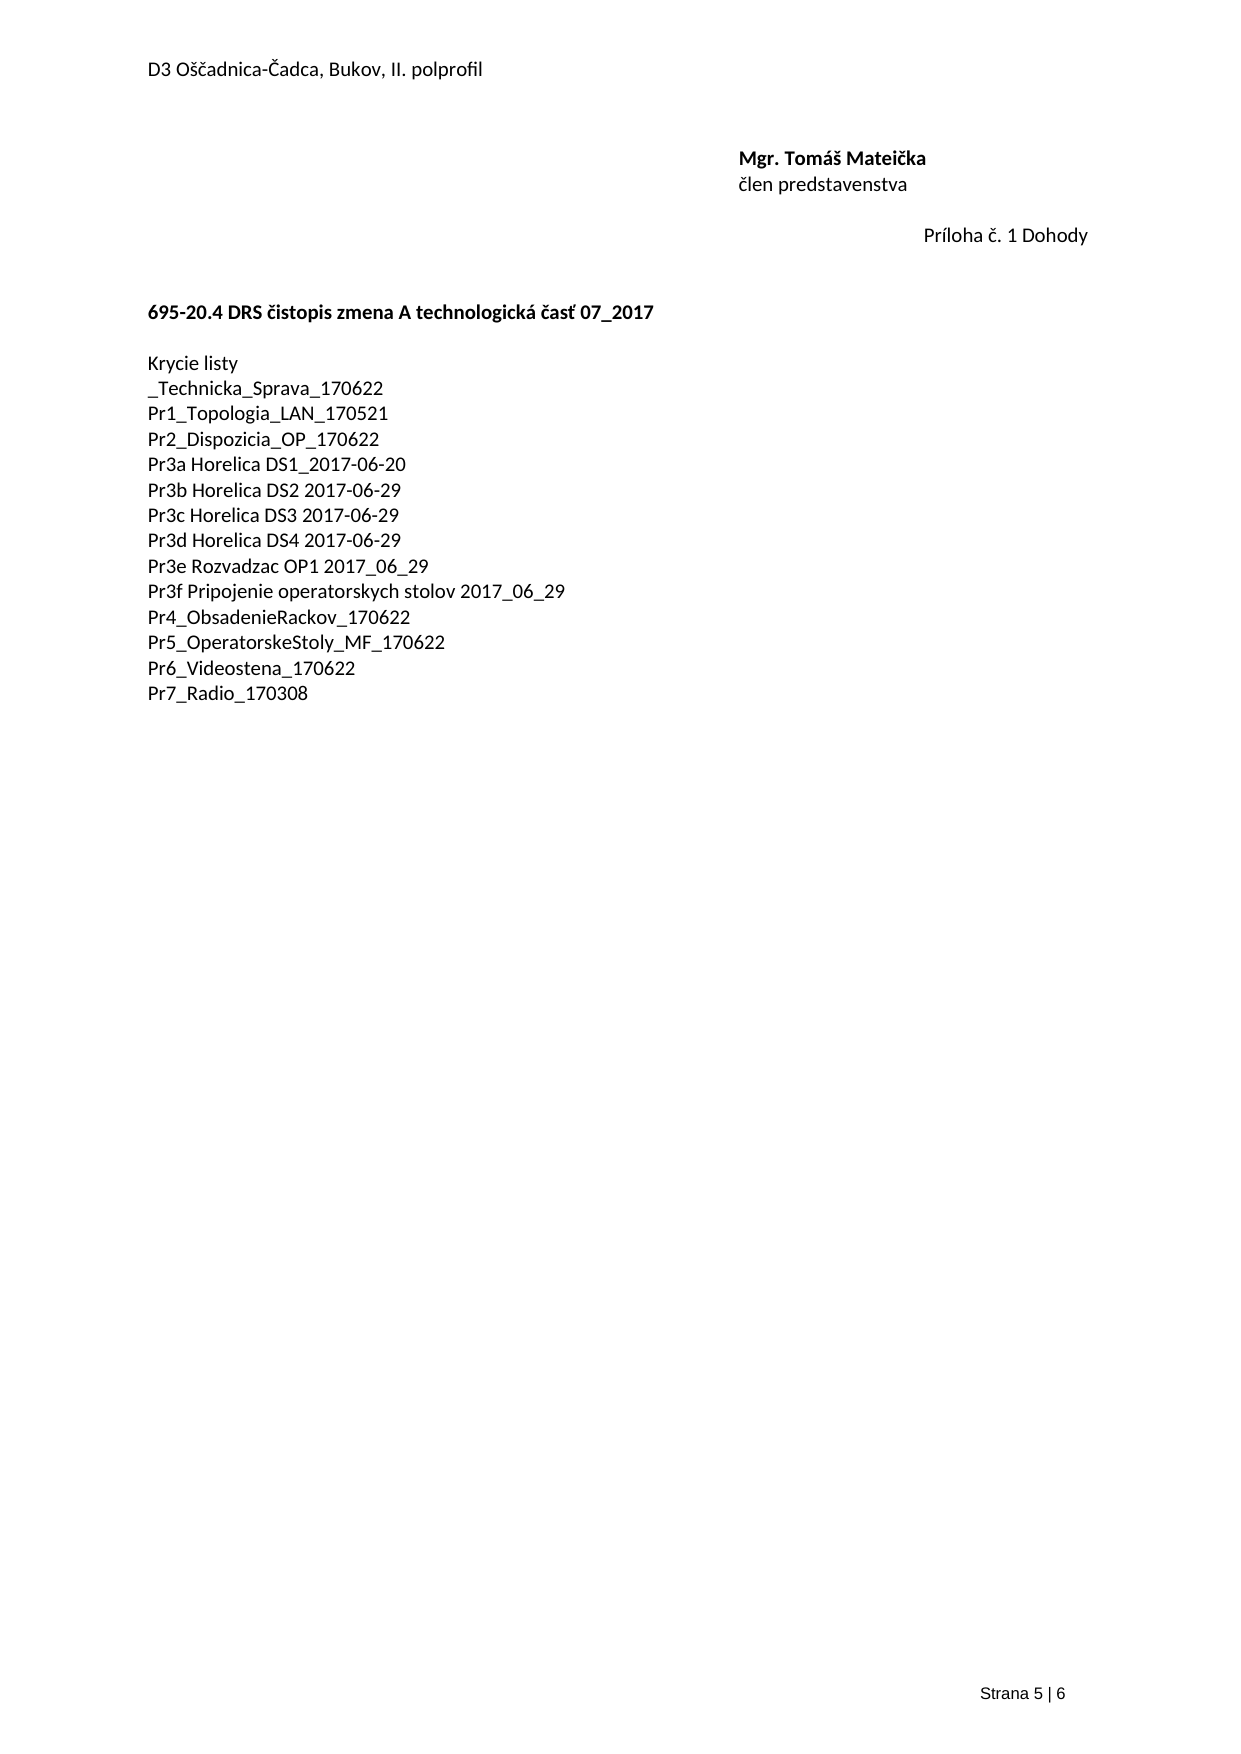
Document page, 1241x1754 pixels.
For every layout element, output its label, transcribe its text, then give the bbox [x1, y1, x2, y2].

text 695-20.4 DRS čistopis zmena A technologická časť 07_2017 [148, 299, 1093, 324]
text Pr5_OperatorskeStoly_MF_170622 [148, 629, 1093, 655]
text Pr3a Horelica DS1_2017-06-20 [148, 451, 1093, 477]
text Pr2_Dispozicia_OP_170622 [148, 426, 1093, 451]
text Pr7_Radio_170308 [148, 680, 1093, 706]
text člen predstavenstva [148, 171, 1093, 196]
text Príloha č. 1 Dohody [148, 223, 1093, 248]
text Pr3b Horelica DS2 2017-06-29 [148, 477, 1093, 502]
text Pr3c Horelica DS3 2017-06-29 [148, 502, 1093, 528]
text Krycie listy [148, 350, 1093, 375]
text Pr1_Topologia_LAN_170521 [148, 401, 1093, 426]
text Pr4_ObsadenieRackov_170622 [148, 604, 1093, 629]
text Pr3d Horelica DS4 2017-06-29 [148, 528, 1093, 553]
text Pr6_Videostena_170622 [148, 655, 1093, 680]
text _Technicka_Sprava_170622 [148, 375, 1093, 401]
text Pr3f Pripojenie operatorskych stolov 2017_06_29 [148, 578, 1093, 604]
text Mgr. Tomáš Mateička [148, 146, 1093, 171]
text Pr3e Rozvadzac OP1 2017_06_29 [148, 553, 1093, 578]
